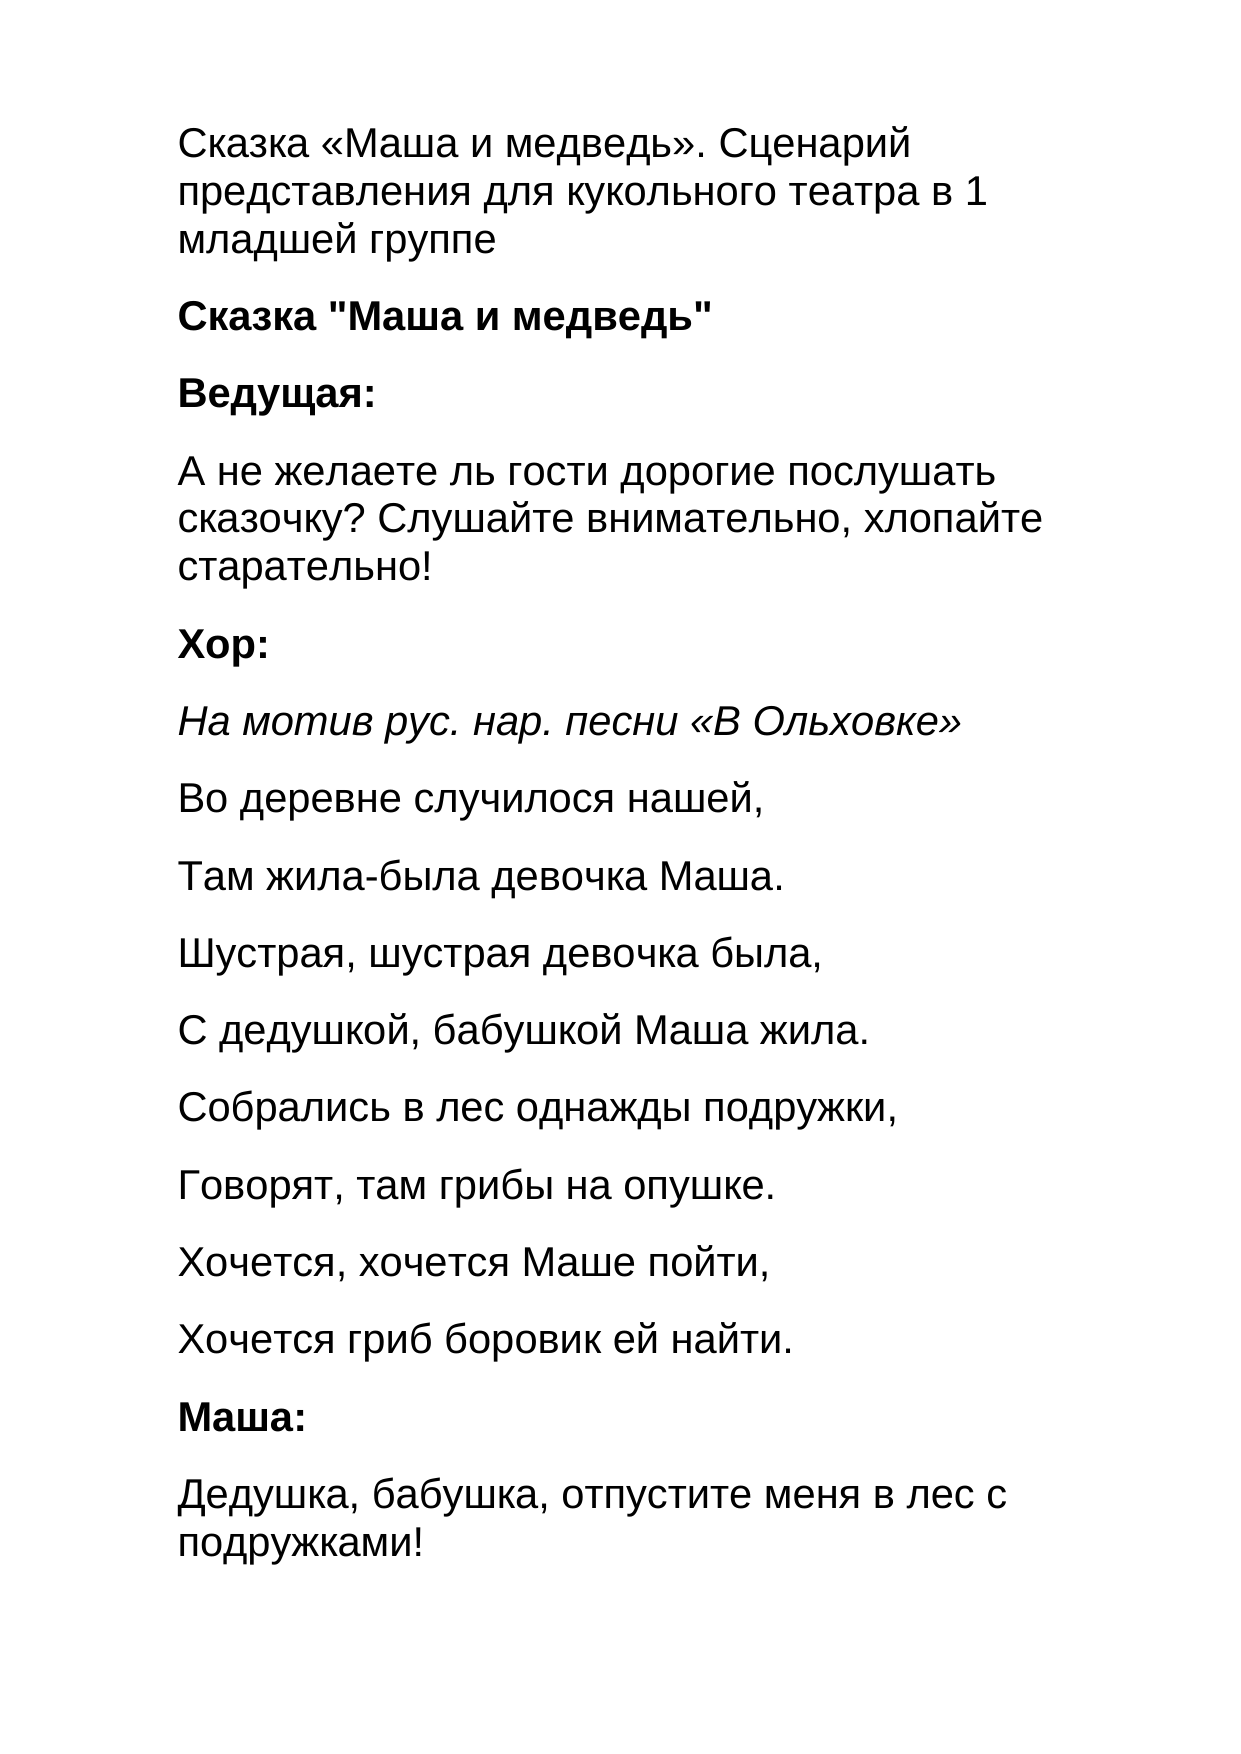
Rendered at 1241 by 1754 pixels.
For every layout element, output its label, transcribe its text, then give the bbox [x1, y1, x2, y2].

text Хор: [177, 619, 1152, 667]
text Шустрая, шустрая девочка была, [177, 928, 1152, 976]
text Хочется гриб боровик ей найти. [177, 1314, 1152, 1362]
text На мотив рус. нар. песни «В Ольховке» [177, 696, 1152, 744]
text С дедушкой, бабушкой Маша жила. [177, 1005, 1152, 1053]
text Хочется, хочется Маше пойти, [177, 1237, 1152, 1285]
text Ведущая: [177, 368, 1152, 416]
text Собрались в лес однажды подружки, [177, 1083, 1152, 1131]
text Дедушка, бабушка, отпустите меня в лес с подружками! [177, 1469, 1152, 1565]
text Там жила-была девочка Маша. [177, 851, 1152, 899]
text Маша: [177, 1392, 1152, 1440]
text Сказка «Маша и медведь». Сценарий представления для кукольного театра в 1 младшей группе [177, 118, 1152, 262]
text А не желаете ль гости дорогие послушать сказочку? Слушайте внимательно, хлопайте старательно! [177, 446, 1152, 589]
text Во деревне случилося нашей, [177, 773, 1152, 821]
text Говорят, там грибы на опушке. [177, 1160, 1152, 1208]
text Сказка "Маша и медведь" [177, 291, 1152, 339]
